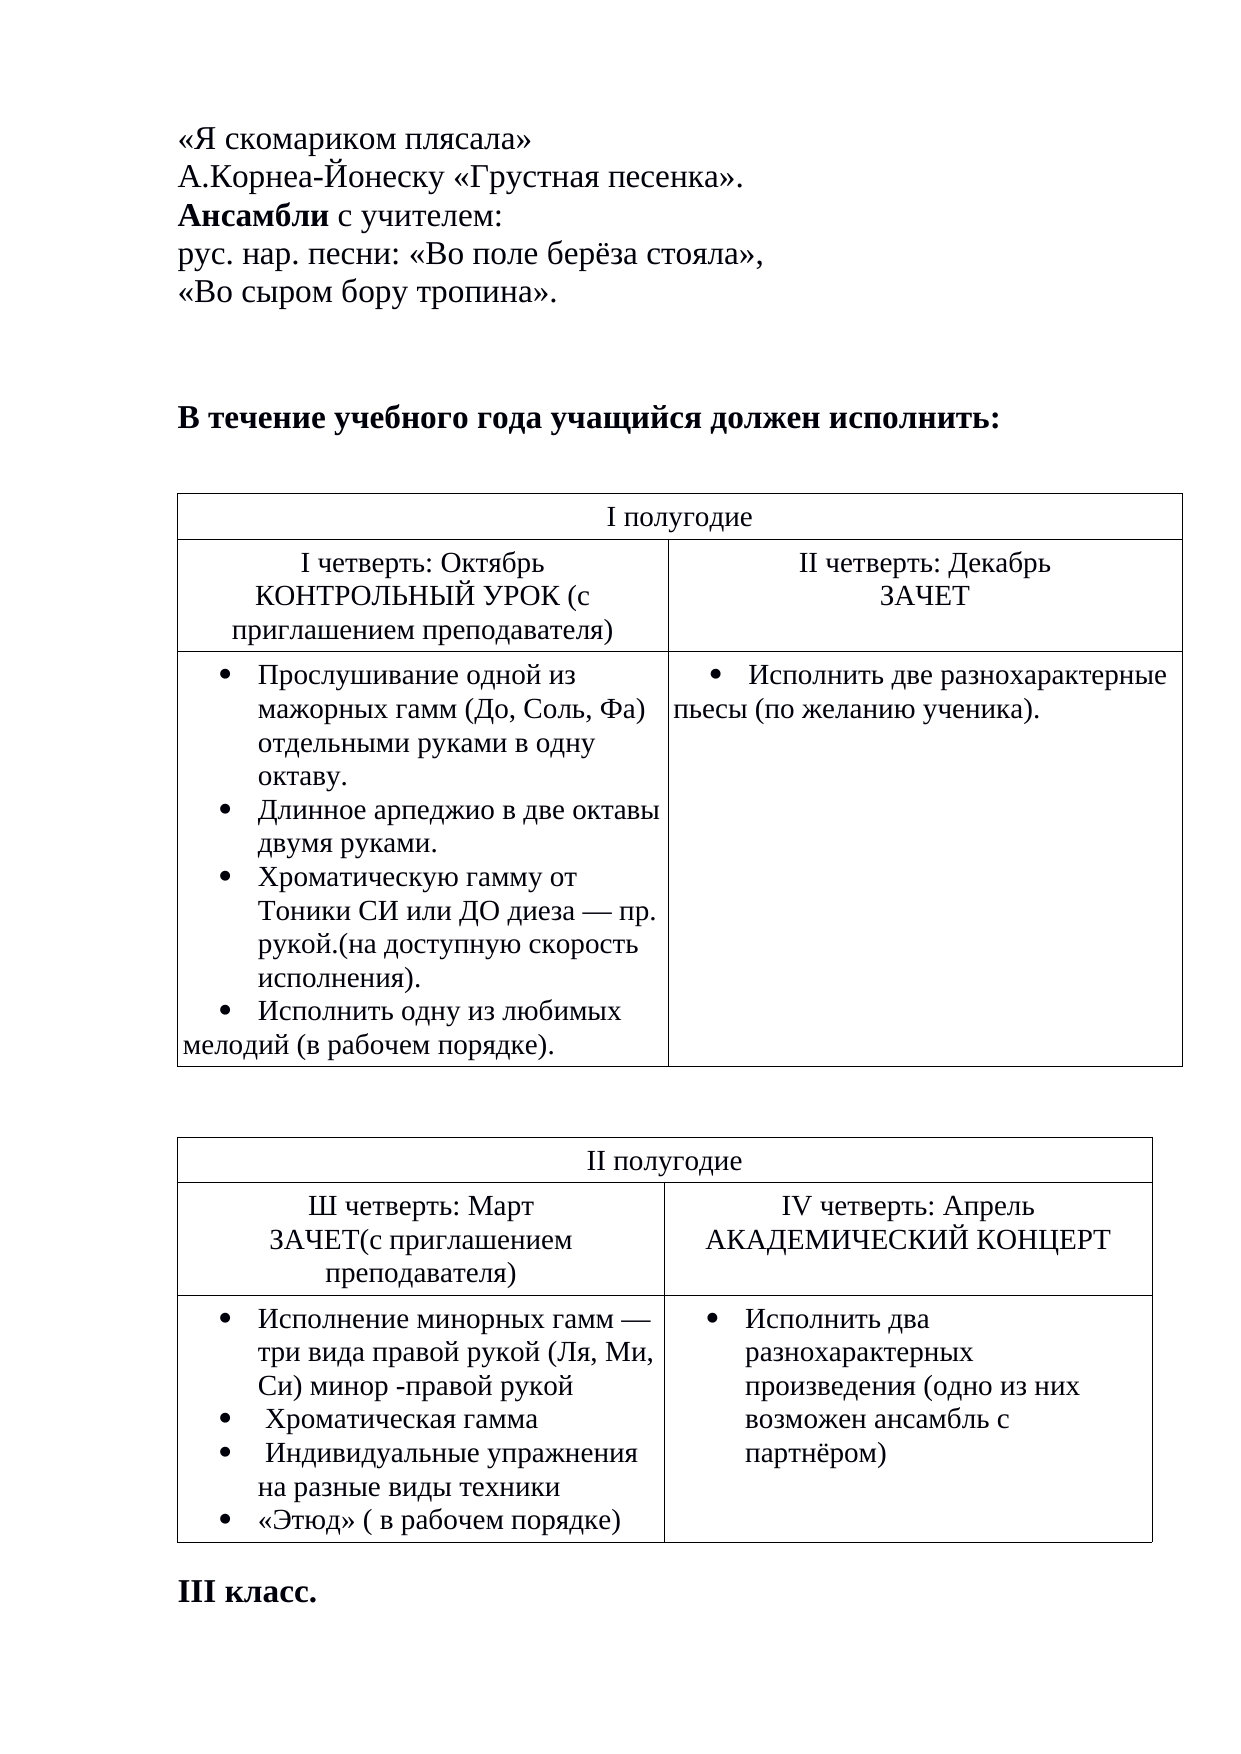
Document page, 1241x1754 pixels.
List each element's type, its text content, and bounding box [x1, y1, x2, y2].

text Ансамбли с учителем: [177, 195, 1152, 233]
text В течение учебного года учащийся должен исполнить: [177, 397, 1152, 435]
text III класс. [177, 1572, 1152, 1610]
table_cell IV четверть: Апрель АКАДЕМИЧЕСКИЙ КОНЦЕРТ [665, 1183, 1152, 1295]
text рус. нар. песни: «Во поле берёза стояла», [177, 233, 1152, 271]
text «Я скомариком плясала» [177, 118, 1152, 156]
table_cell Ш четверть: Март ЗАЧЕТ(с приглашением преподавателя) [178, 1183, 664, 1295]
text А.Корнеа-Йонеску «Грустная песенка». [177, 156, 1152, 195]
table_cell Исполнить две разнохарактерные пьесы (по желанию ученика). [669, 652, 1182, 1066]
table_cell II четверть: Декабрь ЗАЧЕТ [669, 540, 1182, 651]
text «Во сыром бору тропина». [177, 271, 1152, 310]
table_cell Исполнение минорных гамм — три вида правой рукой (Ля, Ми, Си) минор -правой рукой Хроматическая гамма Индивидуальные упражнения на разные виды техники «Этюд» ( в рабочем порядке) [178, 1296, 664, 1542]
table_cell Прослушивание одной из мажорных гамм (До, Соль, Фа) отдельными руками в одну октаву. Длинное арпеджио в две октавы двумя руками. Хроматическую гамму от Тоники СИ или ДО диеза — пр. рукой.(на доступную скорость исполнения). Исполнить одну из любимых мелодий (в рабочем порядке). [178, 652, 668, 1066]
table_header II полугодие [178, 1138, 1152, 1182]
table_header I полугодие [178, 494, 1182, 539]
table_cell I четверть: Октябрь КОНТРОЛЬНЫЙ УРОК (с приглашением преподавателя) [178, 540, 668, 651]
table_cell Исполнить два разнохарактерных произведения (одно из них возможен ансамбль с партнёром) [665, 1296, 1152, 1542]
